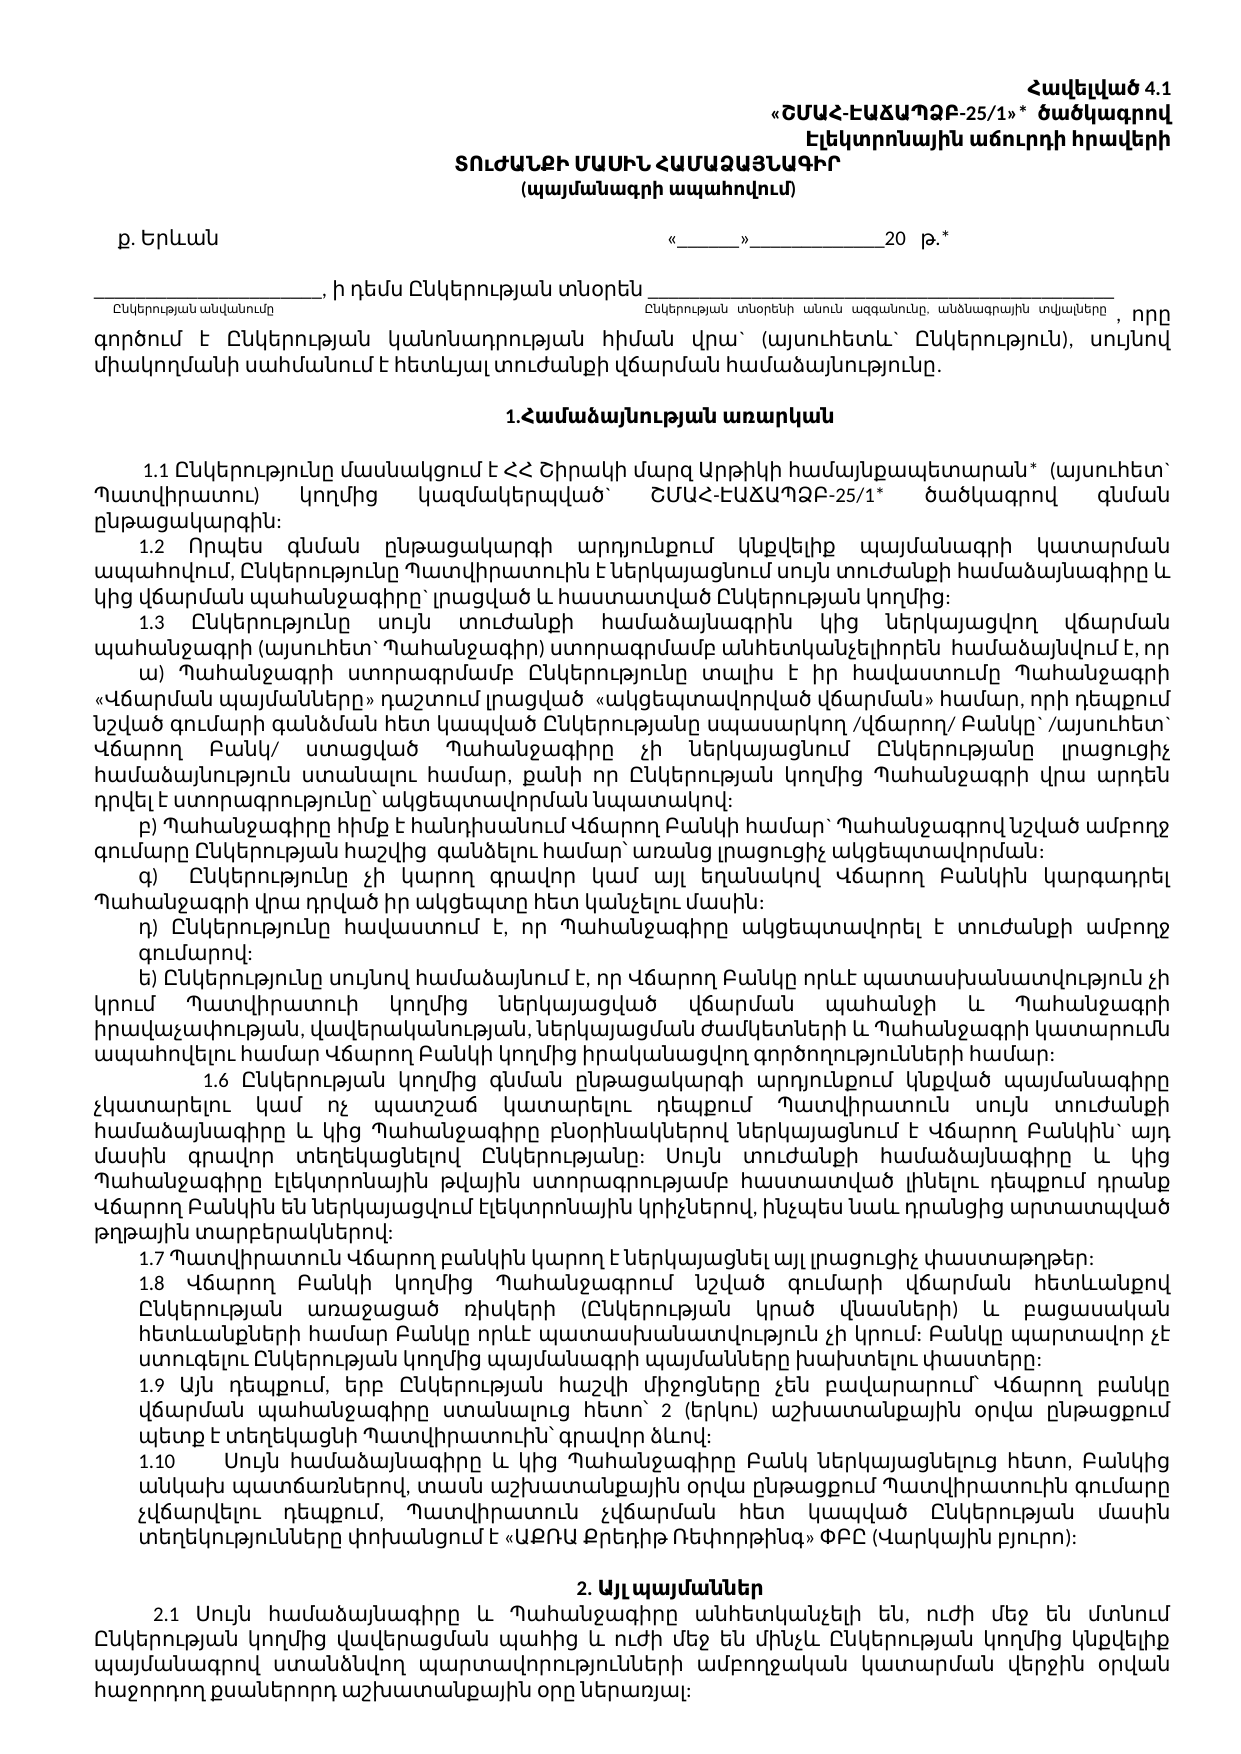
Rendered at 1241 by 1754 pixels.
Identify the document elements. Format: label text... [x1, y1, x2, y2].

text 1.6 Ընկերության կողմից գնման ընթացակարգի արդյունքում կնքված պայմանագիրը չկատարելու կամ ոչ պատշաճ կատարելու դեպքում Պատվիրատուն սույն տուժանքի համաձայնագիրը և կից Պահանջագիրը բնօրինակներով ներկայացնում է Վճարող Բանկին` այդ մասին գրավոր տեղեկացնելով Ընկերությանը: Սույն տուժանքի համաձայնագիրը և կից Պահանջագիրը էլեկտրոնային թվային ստորագրությամբ հաստատված լինելու դեպքում դրանք Վճարող Բանկին են ներկայացվում էլեկտրոնային կրիչներով, ինչպես նաև դրանցից արտատպված թղթային տարբերակներով: [94, 1067, 1171, 1245]
text 1.8 Վճարող Բանկի կողմից Պահանջագրում նշված գումարի վճարման հետևանքով Ընկերության առաջացած ռիսկերի (Ընկերության կրած վնասների) և բացասական հետևանքների համար Բանկը որևէ պատասխանատվություն չի կրում: Բանկը պարտավոր չէ ստուգելու Ընկերության կողմից պայմանագրի պայմանները խախտելու փաստերը: [138, 1270, 1171, 1372]
text 2. Այլ պայմաններ [169, 1575, 1171, 1601]
text 1.7 Պատվիրատուն Վճարող բանկին կարող է ներկայացնել այլ լրացուցիչ փաստաթղթեր: [138, 1245, 1171, 1270]
text Ընկերության անվանումը Ընկերության տնօրենի անուն ազգանունը, անձնագրային տվյալները , որը գործում է Ընկերության կանոնադրության հիման վրա` (այսուհետև` Ընկերություն), սույնով միակողմանի սահմանում է հետևյալ տուժանքի վճարման համաձայնությունը. [94, 301, 1171, 377]
text գ) Ընկերությունը չի կարող գրավոր կամ այլ եղանակով Վճարող Բանկին կարգադրել Պահանջագրի վրա դրված իր ակցեպտը հետ կանչելու մասին: [94, 864, 1171, 914]
text Էլեկտրոնային աճուրդի հրավերի [94, 126, 1171, 151]
text 1.10 Սույն համաձայնագիրը և կից Պահանջագիրը Բանկ ներկայացնելուց հետո, Բանկից անկախ պատճառներով, տասն աշխատանքային օրվա ընթացքում Պատվիրատուին գումարը չվճարվելու դեպքում, Պատվիրատուն չվճարման հետ կապված Ընկերության մասին տեղեկությունները փոխանցում է «ԱՔՌԱ Քրեդիթ Ռեփորթինգ» ՓԲԸ (Վարկային բյուրո): [138, 1448, 1171, 1550]
text 2.1 Սույն համաձայնագիրը և Պահանջագիրը անհետկանչելի են, ուժի մեջ են մտնում Ընկերության կողմից վավերացման պահից և ուժի մեջ են մինչև Ընկերության կողմից կնքվելիք պայմանագրով ստանձնվող պարտավորությունների ամբողջական կատարման վերջին օրվան հաջորդող քսաներորդ աշխատանքային օրը ներառյալ: [94, 1601, 1171, 1702]
text ե) Ընկերությունը սույնով համաձայնում է, որ Վճարող Բանկը որևէ պատասխանատվություն չի կրում Պատվիրատուի կողմից ներկայացված վճարման պահանջի և Պահանջագրի իրավաչափության, վավերականության, ներկայացման ժամկետների և Պահանջագրի կատարումն ապահովելու համար Վճարող Բանկի կողմից իրականացվող գործողությունների համար: [94, 965, 1171, 1067]
text ա) Պահանջագրի ստորագրմամբ Ընկերությունը տալիս է իր հավաստումը Պահանջագրի «Վճարման պայմանները» դաշտում լրացված «ակցեպտավորված վճարման» համար, որի դեպքում նշված գումարի գանձման հետ կապված Ընկերությանը սպասարկող /վճարող/ Բանկը` /այսուհետ` Վճարող Բանկ/ ստացված Պահանջագիրը չի ներկայացնում Ընկերությանը լրացուցիչ համաձայնություն ստանալու համար, քանի որ Ընկերության կողմից Պահանջագրի վրա արդեն դրվել է ստորագրությունը՝ ակցեպտավորման նպատակով: [94, 660, 1171, 813]
text 1.1 Ընկերությունը մասնակցում է ՀՀ Շիրակի մարզ Արթիկի համայնքապետարան* (այսուհետ` Պատվիրատու) կողմից կազմակերպված` ՇՄԱՀ-ԷԱՃԱՊՁԲ-25/1* ծածկագրով գնման ընթացակարգին: [94, 457, 1171, 533]
text 1.9 Այն դեպքում, երբ Ընկերության հաշվի միջոցները չեն բավարարում՝ Վճարող բանկը վճարման պահանջագիրը ստանալուց հետո՝ 2 (երկու) աշխատանքային օրվա ընթացքում պետք է տեղեկացնի Պատվիրատուին՝ գրավոր ձևով: [138, 1372, 1171, 1448]
text «ՇՄԱՀ-ԷԱՃԱՊՁԲ-25/1»* ծածկագրով [94, 100, 1171, 126]
text ՏՈւԺԱՆՔԻ ՄԱՍԻՆ ՀԱՄԱՁԱՅՆԱԳԻՐ [94, 151, 1171, 177]
text 1.Համաձայնության առարկան [169, 403, 1171, 428]
text 1.3 Ընկերությունը սույն տուժանքի համաձայնագրին կից ներկայացվող վճարման պահանջագրի (այսուհետ` Պահանջագիր) ստորագրմամբ անհետկանչելիորեն համաձայնվում է, որ [94, 609, 1171, 660]
text 1.2 Որպես գնման ընթացակարգի արդյունքում կնքվելիք պայմանագրի կատարման ապահովում, Ընկերությունը Պատվիրատուին է ներկայացնում սույն տուժանքի համաձայնագիրը և կից վճարման պահանջագիրը` լրացված և հաստատված Ընկերության կողմից: [94, 533, 1171, 609]
text ______________________, ի դեմս Ընկերության տնօրեն _____________________________________________ [94, 276, 1171, 301]
text (պայմանագրի ապահովում) [94, 177, 1171, 199]
text Հավելված 4.1 [94, 75, 1171, 100]
text ք. Երևան «______»_____________20 թ.* [94, 225, 1171, 250]
text բ) Պահանջագիրը հիմք է հանդիսանում Վճարող Բանկի համար` Պահանջագրով նշված ամբողջ գումարը Ընկերության հաշվից գանձելու համար՝ առանց լրացուցիչ ակցեպտավորման: [94, 813, 1171, 864]
text դ) Ընկերությունը հավաստում է, որ Պահանջագիրը ակցեպտավորել է տուժանքի ամբողջ գումարով: [138, 914, 1171, 965]
